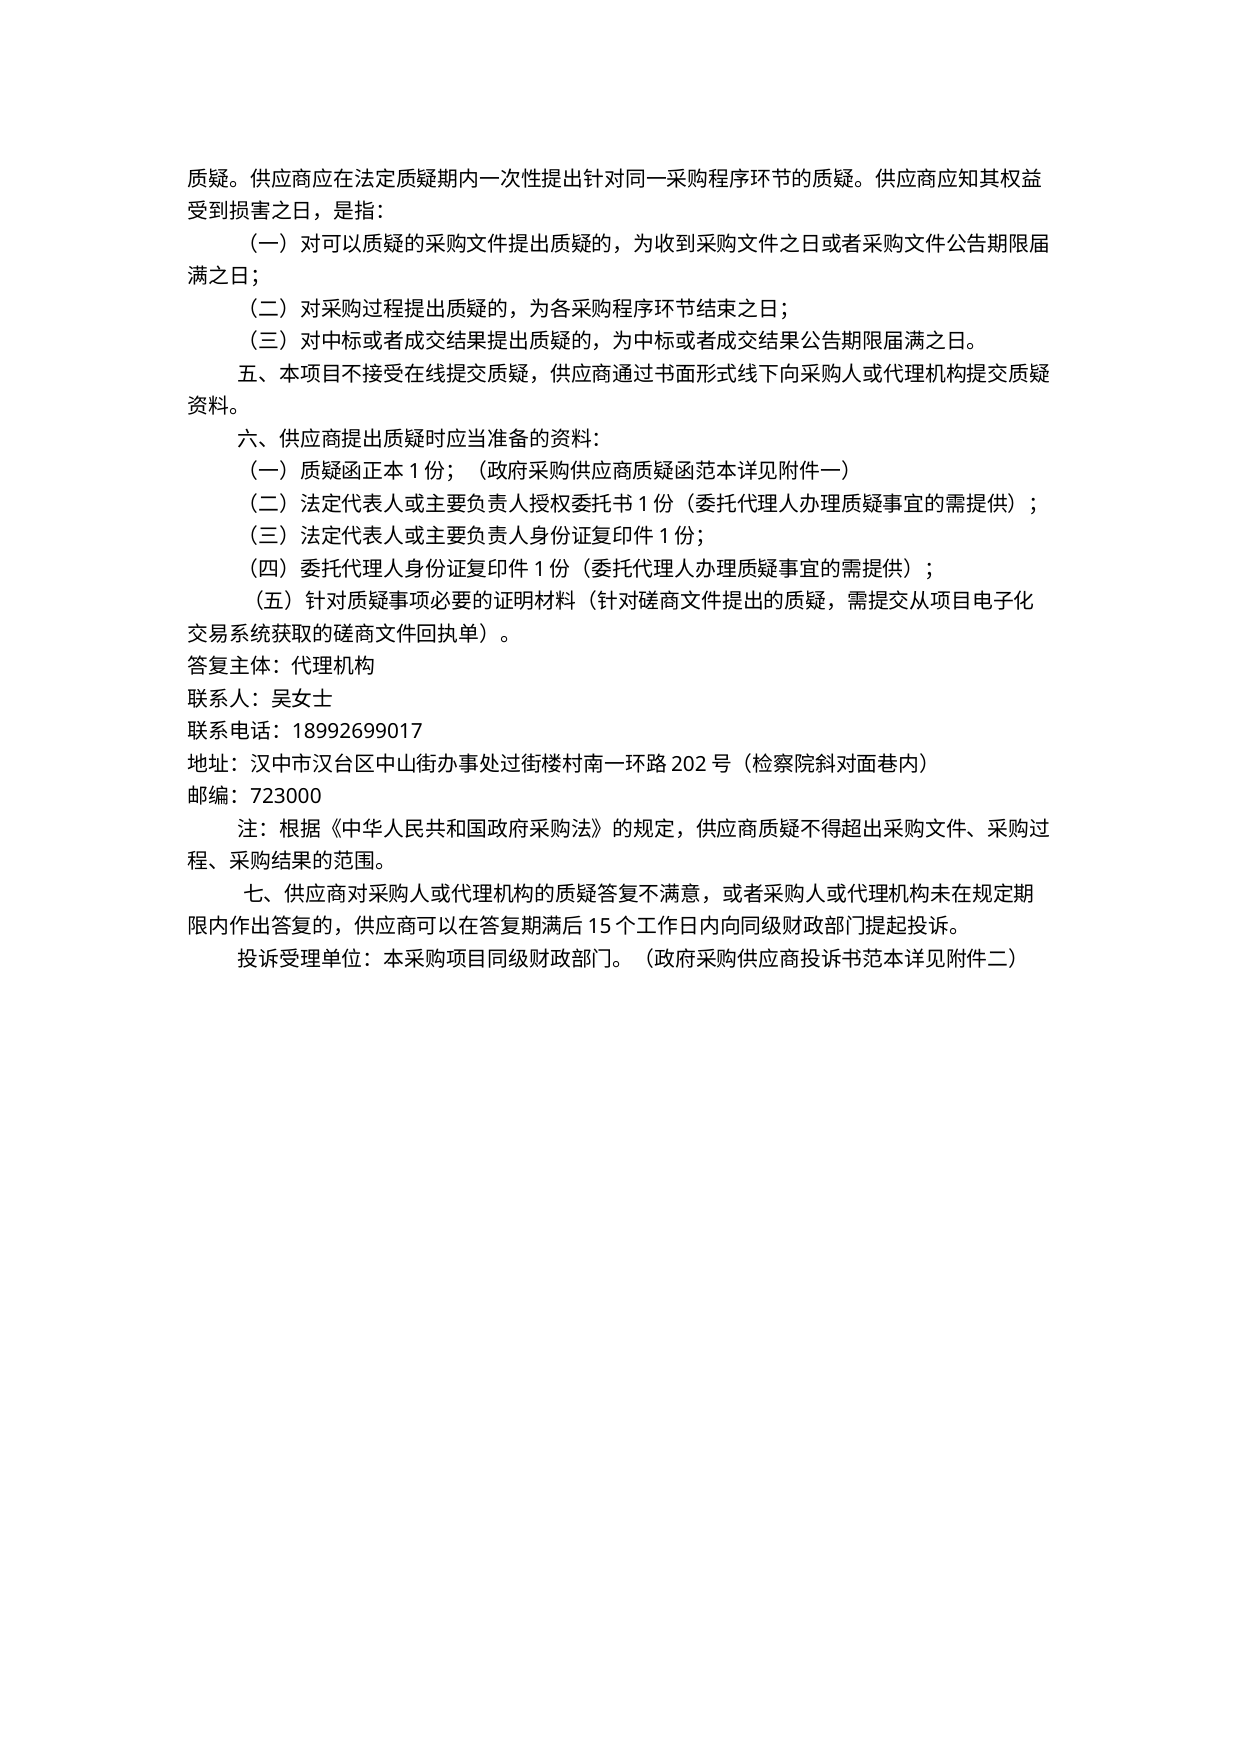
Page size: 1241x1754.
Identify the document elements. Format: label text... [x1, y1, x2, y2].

text 联系人：吴女士 [187, 682, 1053, 714]
text （三）对中标或者成交结果提出质疑的，为中标或者成交结果公告期限届满之日。 [187, 324, 1053, 357]
text （二）对采购过程提出质疑的，为各采购程序环节结束之日； [187, 292, 1053, 324]
text （二）法定代表人或主要负责人授权委托书1份（委托代理人办理质疑事宜的需提供）； [187, 487, 1053, 519]
text （五）针对质疑事项必要的证明材料（针对磋商文件提出的质疑，需提交从项目电子化交易系统获取的磋商文件回执单）。 [187, 584, 1053, 649]
text 邮编：723000 [187, 779, 1053, 812]
text （一）质疑函正本1份；（政府采购供应商质疑函范本详见附件一） [187, 454, 1053, 487]
text 答复主体：代理机构 [187, 649, 1053, 682]
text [187, 162, 1053, 227]
text （一）对可以质疑的采购文件提出质疑的，为收到采购文件之日或者采购文件公告期限届满之日； [187, 227, 1053, 292]
text （四）委托代理人身份证复印件1份（委托代理人办理质疑事宜的需提供）； [187, 552, 1053, 584]
text 七、供应商对采购人或代理机构的质疑答复不满意，或者采购人或代理机构未在规定期限内作出答复的，供应商可以在答复期满后15个工作日内向同级财政部门提起投诉。 [187, 877, 1053, 942]
text 联系电话：18992699017 [187, 714, 1053, 747]
text （三）法定代表人或主要负责人身份证复印件1份； [187, 519, 1053, 552]
text 地址：汉中市汉台区中山街办事处过街楼村南一环路202号（检察院斜对面巷内） [187, 747, 1053, 779]
text 五、本项目不接受在线提交质疑，供应商通过书面形式线下向采购人或代理机构提交质疑资料。 [187, 357, 1053, 422]
text 投诉受理单位：本采购项目同级财政部门。（政府采购供应商投诉书范本详见附件二） [187, 942, 1053, 974]
text 注：根据《中华人民共和国政府采购法》的规定，供应商质疑不得超出采购文件、采购过程、采购结果的范围。 [187, 812, 1053, 877]
text 六、供应商提出质疑时应当准备的资料： [187, 422, 1053, 454]
